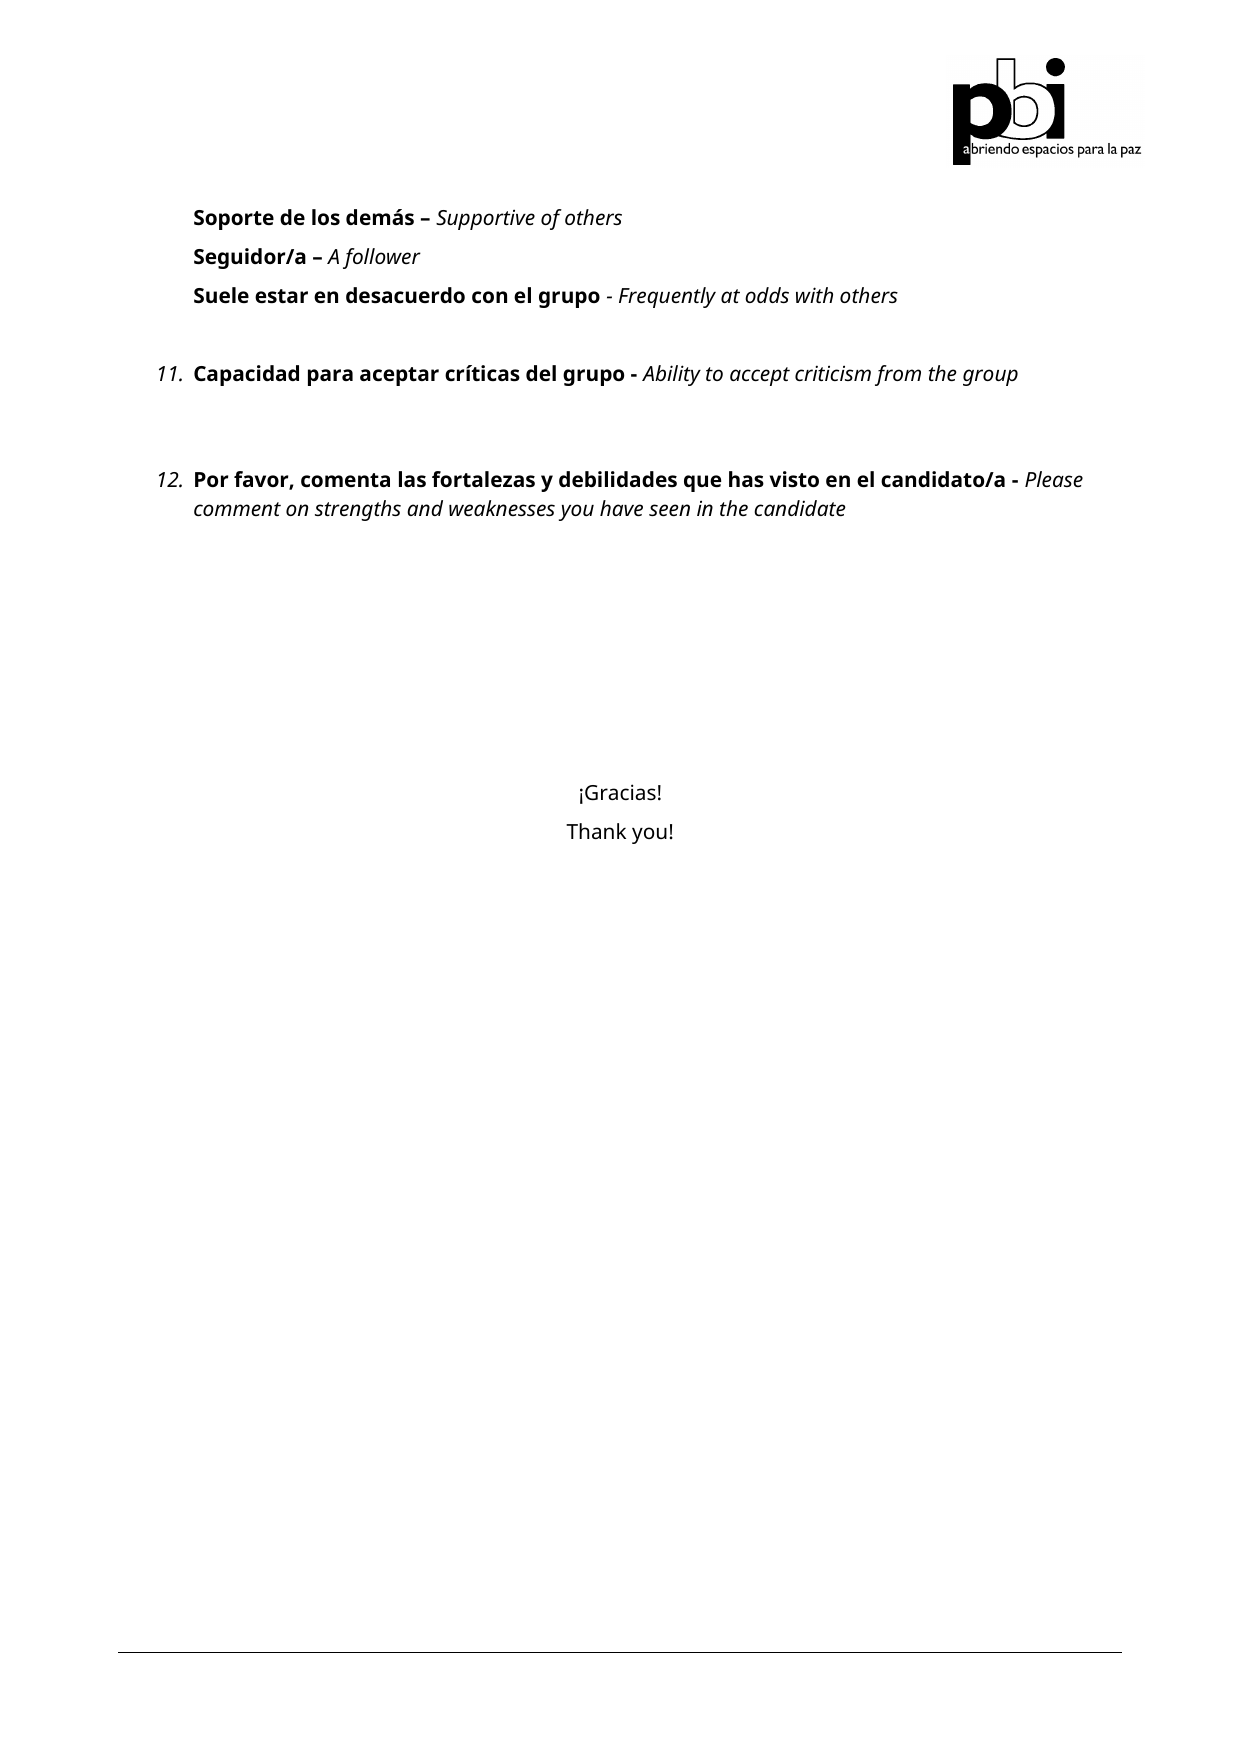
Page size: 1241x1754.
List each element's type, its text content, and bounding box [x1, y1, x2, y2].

list Por favor, comenta las fortalezas y debilidades que has visto en el candidato/a - Please comment on strengths and weaknesses you have seen in the candidate [156, 465, 1122, 551]
text ¡Gracias! [118, 778, 1122, 807]
text Suele estar en desacuerdo con el grupo - Frequently at odds with others [193, 281, 1122, 309]
list Capacidad para aceptar críticas del grupo - Ability to accept criticism from the group [156, 359, 1122, 416]
text Soporte de los demás – Supportive of others [193, 203, 1122, 232]
picture [946, 55, 1145, 168]
text Thank you! [118, 817, 1122, 846]
text Seguidor/a – A follower [193, 242, 1122, 271]
